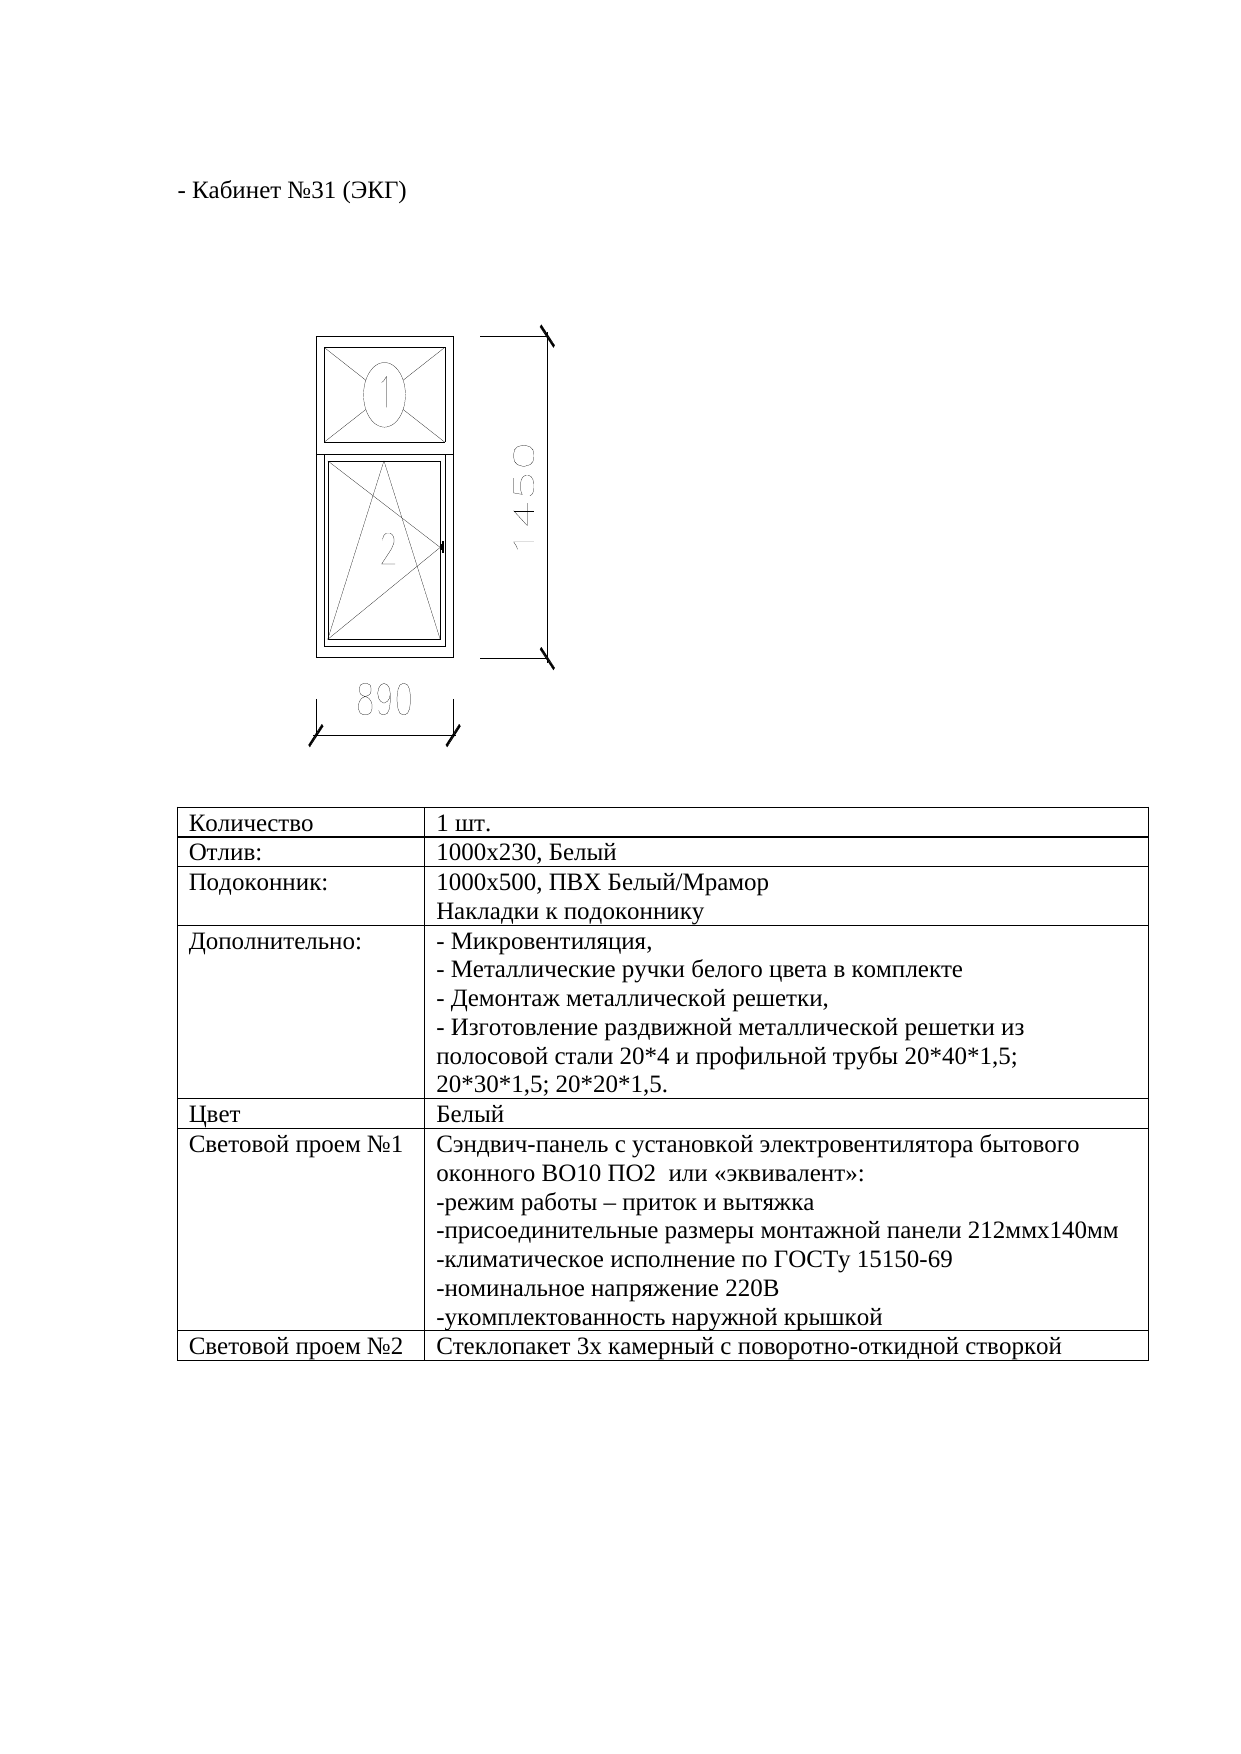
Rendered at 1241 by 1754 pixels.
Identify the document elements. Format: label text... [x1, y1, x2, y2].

table_cell Цвет [178, 1099, 424, 1128]
table_cell Дополнительно: [178, 926, 424, 1098]
table_cell 1000х230, Белый [425, 838, 1148, 866]
table_header Количество [178, 808, 424, 836]
table_cell Подоконник: [178, 867, 424, 925]
table_cell Отлив: [178, 838, 424, 866]
table_cell Световой проем №1 [178, 1129, 424, 1330]
table_cell 1000х500, ПВХ Белый/Мрамор Накладки к подоконнику [425, 867, 1148, 925]
table_cell Световой проем №2 [178, 1331, 424, 1360]
table_header 1 шт. [425, 808, 1148, 836]
table_cell Белый [425, 1099, 1148, 1128]
table_cell Стеклопакет 3х камерный с поворотно-откидной створкой [425, 1331, 1148, 1360]
table_cell Сэндвич-панель с установкой электровентилятора бытового оконного ВО10 ПО2 или «эквивалент»: -режим работы – приток и вытяжка -присоединительные размеры монтажной панели 212ммх140мм -климатическое исполнение по ГОСТу 15150-69 -номинальное напряжение 220В -укомплектованность наружной крышкой [425, 1129, 1148, 1330]
table_cell - Микровентиляция, - Металлические ручки белого цвета в комплекте - Демонтаж металлической решетки, - Изготовление раздвижной металлической решетки из полосовой стали 20*4 и профильной трубы 20*40*1,5; 20*30*1,5; 20*20*1,5. [425, 926, 1148, 1098]
text - Кабинет №31 (ЭКГ) [177, 176, 1152, 204]
